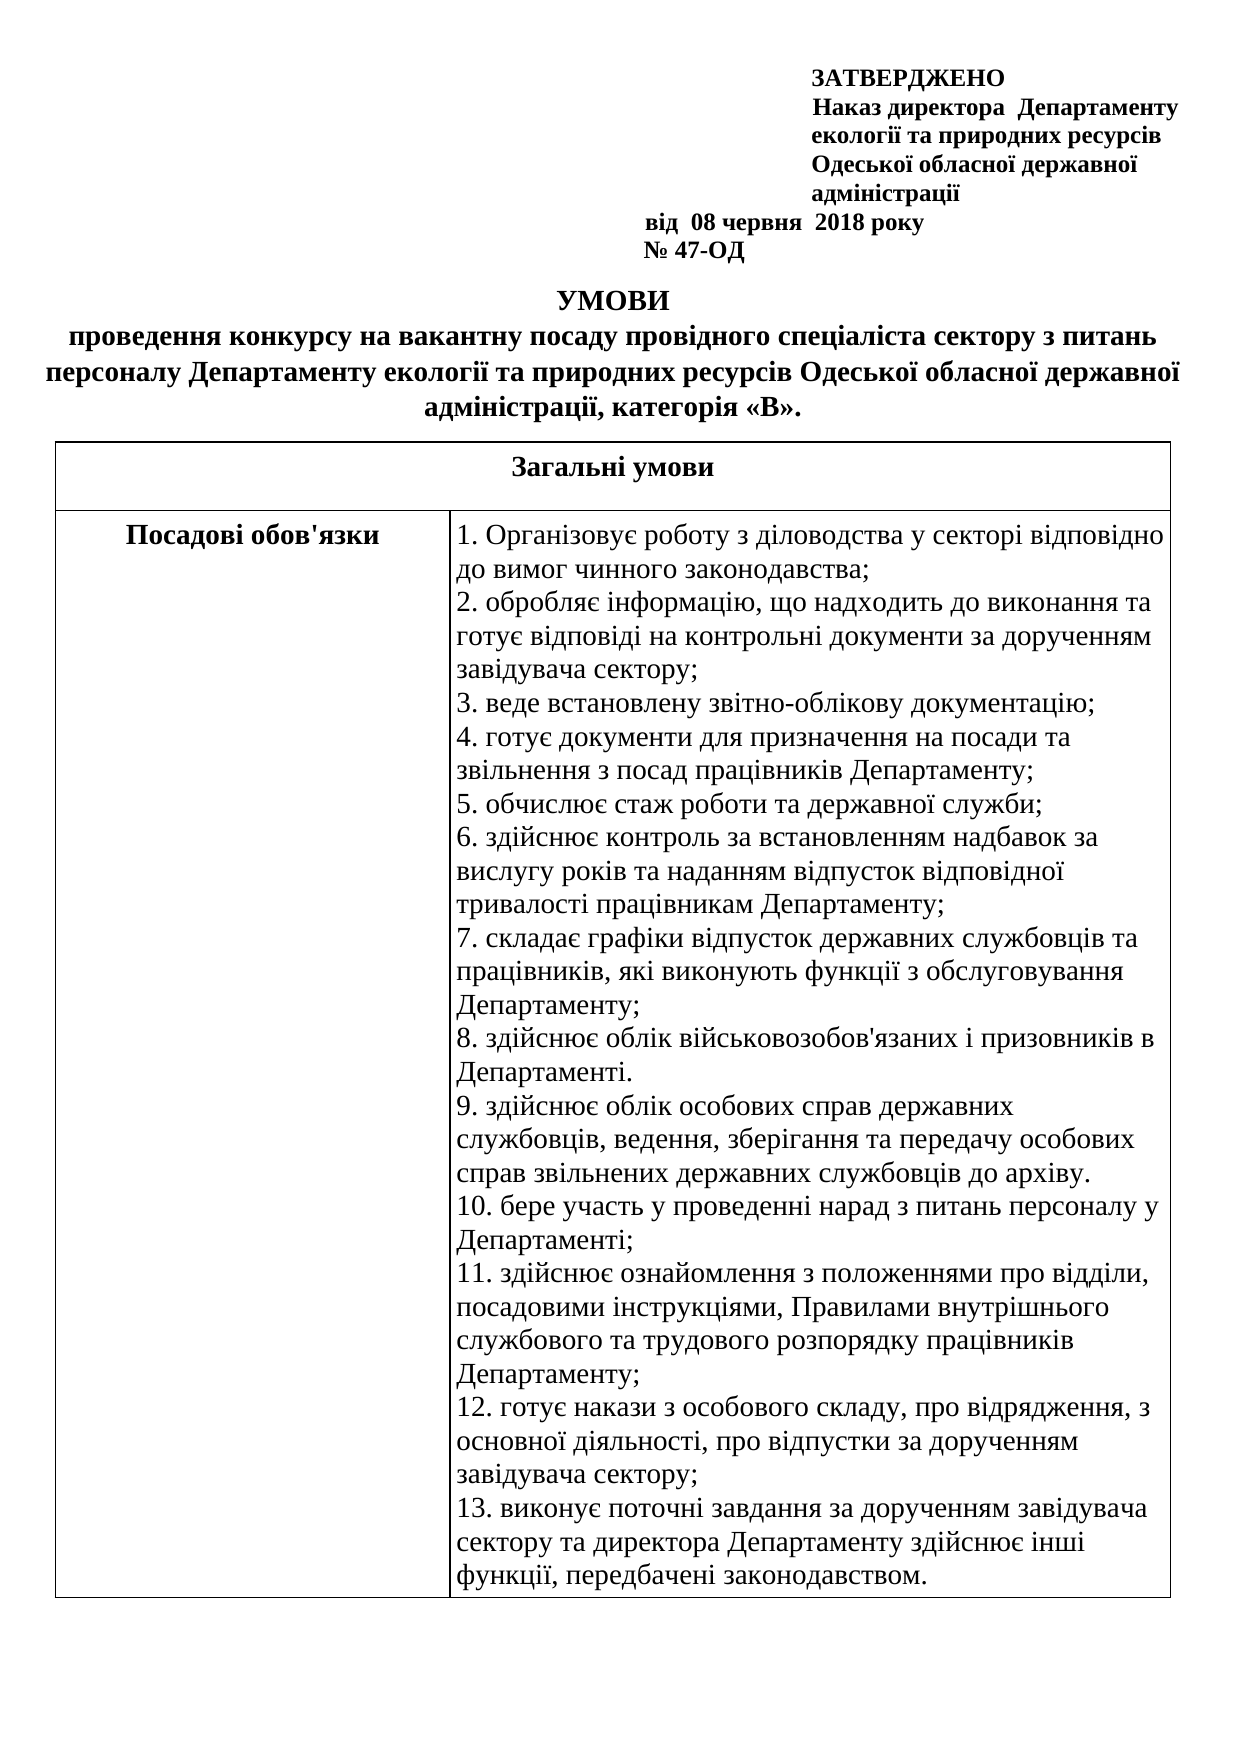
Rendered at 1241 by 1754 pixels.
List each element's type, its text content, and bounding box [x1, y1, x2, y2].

text УМОВИ проведення конкурсу на вакантну посаду провідного спеціаліста сектору з питань персоналу Департаменту екології та природних ресурсів Одеської обласної державної адміністрації, категорія «В». [0, 283, 1225, 423]
text Наказ директора Департаменту екології та природних ресурсів Одеської обласної державної адміністрації [811, 92, 1225, 207]
text від 08 червня 2018 року [0, 207, 1225, 236]
text № 47-ОД [0, 236, 1225, 264]
table_header Загальні умови [56, 443, 1170, 510]
table_cell 1. Організовує роботу з діловодства у секторі відповідно до вимог чинного законодавства; 2. обробляє інформацію, що надходить до виконання та готує відповіді на контрольні документи за дорученням завідувача сектору; 3. веде встановлену звітно-облікову документацію; 4. готує документи для призначення на посади та звільнення з посад працівників Департаменту; 5. обчислює стаж роботи та державної служби; 6. здійснює контроль за встановленням надбавок за вислугу років та наданням відпусток відповідної тривалості працівникам Департаменту; 7. складає графіки відпусток державних службовців та працівників, які виконують функції з обслуговування Департаменту; 8. здійснює облік військовозобов'язаних і призовників в Департаменті. 9. здійснює облік особових справ державних службовців, ведення, зберігання та передачу особових справ звільнених державних службовців до архіву. 10. бере участь у проведенні нарад з питань персоналу у Департаменті; 11. здійснює ознайомлення з положеннями про відділи, посадовими інструкціями, Правилами внутрішнього службового та трудового розпорядку працівників Департаменту; 12. готує накази з особового складу, про відрядження, з основної діяльності, про відпустки за дорученням завідувача сектору; 13. виконує поточні завдання за дорученням завідувача сектору та директора Департаменту здійснює інші функції, передбачені законодавством. [451, 511, 1170, 1597]
table_cell Посадові обов'язки [56, 511, 449, 1597]
text ЗАТВЕРДЖЕНО [737, 63, 1225, 92]
